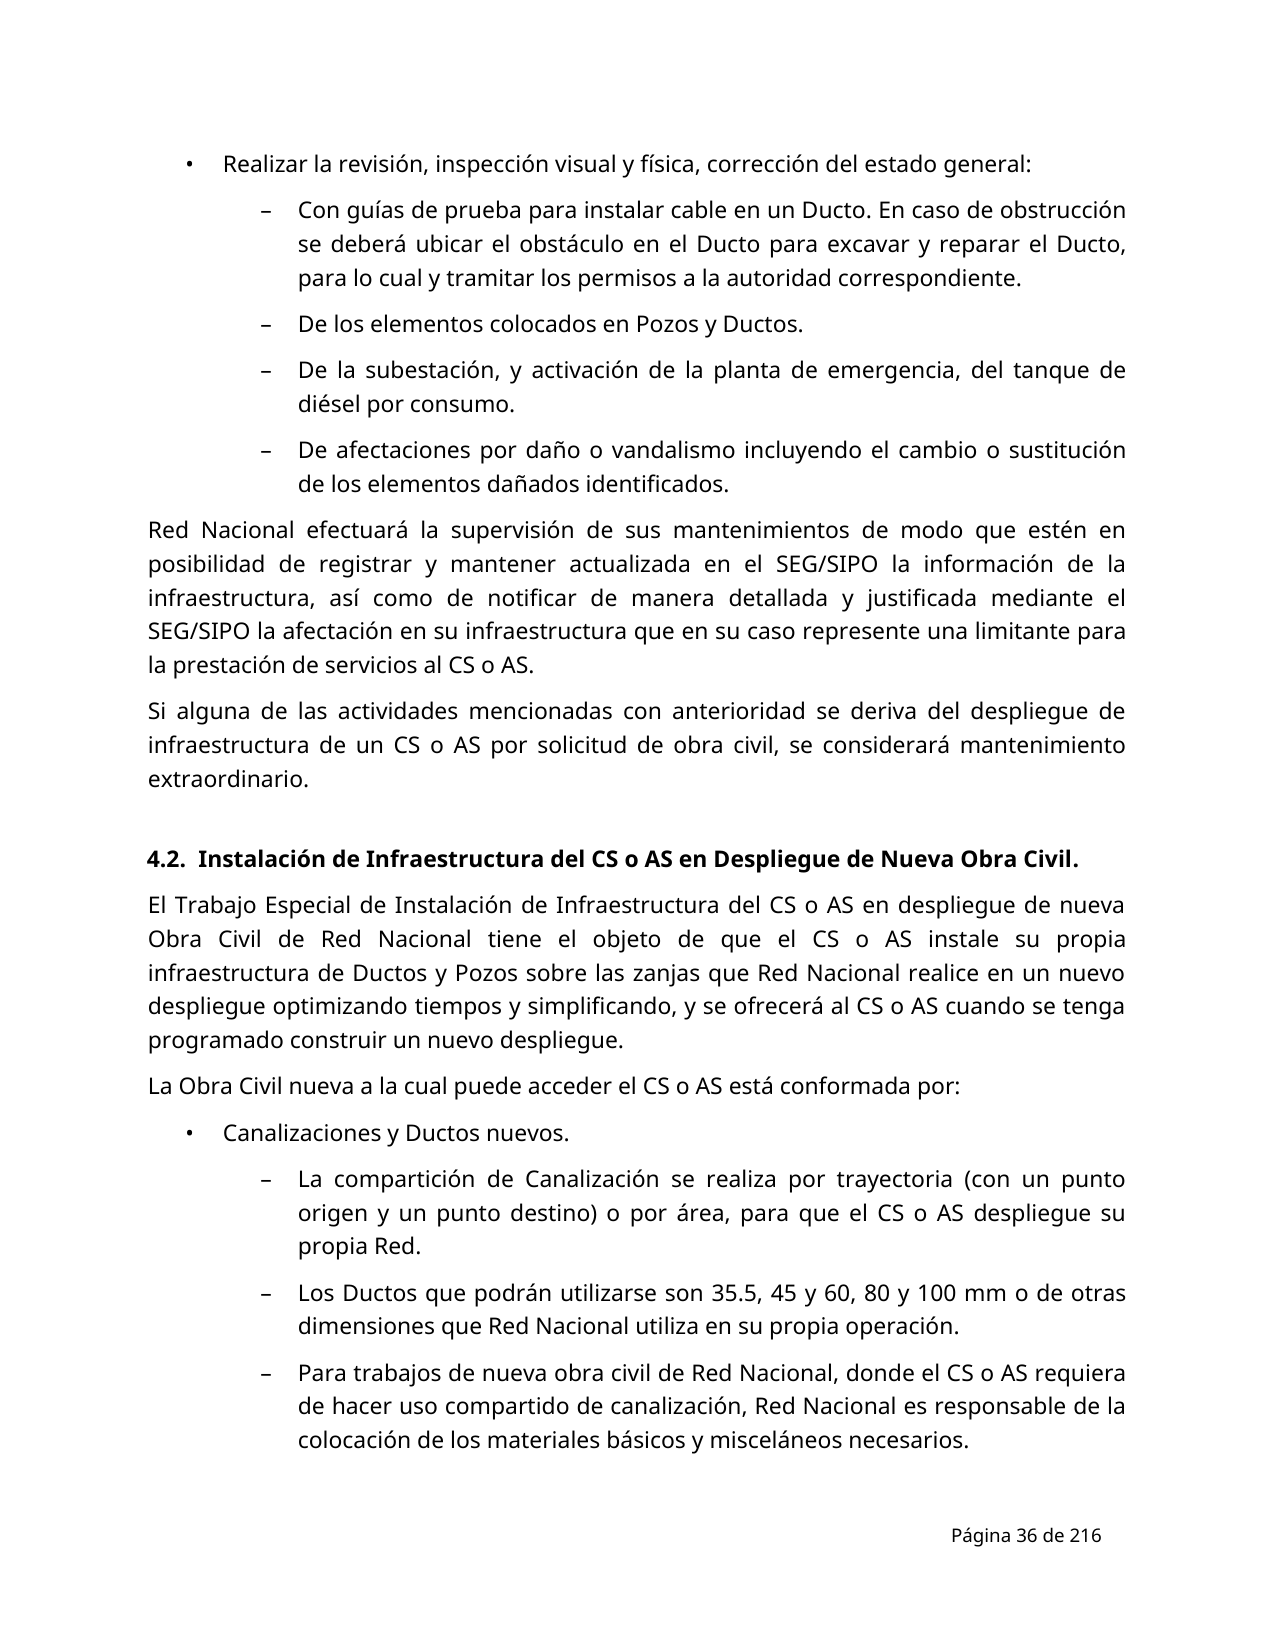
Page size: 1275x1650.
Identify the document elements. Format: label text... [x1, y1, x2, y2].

text • Canalizaciones y Ductos nuevos. [185, 1116, 1127, 1148]
text – De la subestación, y activación de la planta de emergencia, del tanque de diésel por consumo. [260, 354, 1127, 419]
text – Con guías de prueba para instalar cable en un Ducto. En caso de obstrucción se deberá ubicar el obstáculo en el Ducto para excavar y reparar el Ducto, para lo cual y tramitar los permisos a la autoridad correspondiente. [260, 194, 1127, 293]
text – Los Ductos que podrán utilizarse son 35.5, 45 y 60, 80 y 100 mm o de otras dimensiones que Red Nacional utiliza en su propia operación. [260, 1276, 1127, 1341]
text – La compartición de Canalización se realiza por trayectoria (con un punto origen y un punto destino) o por área, para que el CS o AS despliegue su propia Red. [260, 1163, 1127, 1261]
text Si alguna de las actividades mencionadas con anterioridad se deriva del despliegue de infraestructura de un CS o AS por solicitud de obra civil, se considerará mantenimiento extraordinario. [148, 695, 1127, 794]
subtitle 4.2. Instalación de Infraestructura del CS o AS en Despliegue de Nueva Obra Civil. [147, 843, 1127, 874]
text • Realizar la revisión, inspección visual y física, corrección del estado general: [185, 148, 1127, 179]
text – De los elementos colocados en Pozos y Ductos. [260, 308, 1127, 339]
text – Para trabajos de nueva obra civil de Red Nacional, donde el CS o AS requiera de hacer uso compartido de canalización, Red Nacional es responsable de la colocación de los materiales básicos y misceláneos necesarios. [260, 1356, 1127, 1455]
text – De afectaciones por daño o vandalismo incluyendo el cambio o sustitución de los elementos dañados identificados. [260, 434, 1127, 499]
text La Obra Civil nueva a la cual puede acceder el CS o AS está conformada por: [148, 1070, 1127, 1101]
text Red Nacional efectuará la supervisión de sus mantenimientos de modo que estén en posibilidad de registrar y mantener actualizada en el SEG/SIPO la información de la infraestructura, así como de notificar de manera detallada y justificada mediante el SEG/SIPO la afectación en su infraestructura que en su caso represente una limitante para la prestación de servicios al CS o AS. [148, 514, 1127, 680]
text El Trabajo Especial de Instalación de Infraestructura del CS o AS en despliegue de nueva Obra Civil de Red Nacional tiene el objeto de que el CS o AS instale su propia infraestructura de Ductos y Pozos sobre las zanjas que Red Nacional realice en un nuevo despliegue optimizando tiempos y simplificando, y se ofrecerá al CS o AS cuando se tenga programado construir un nuevo despliegue. [148, 889, 1127, 1055]
